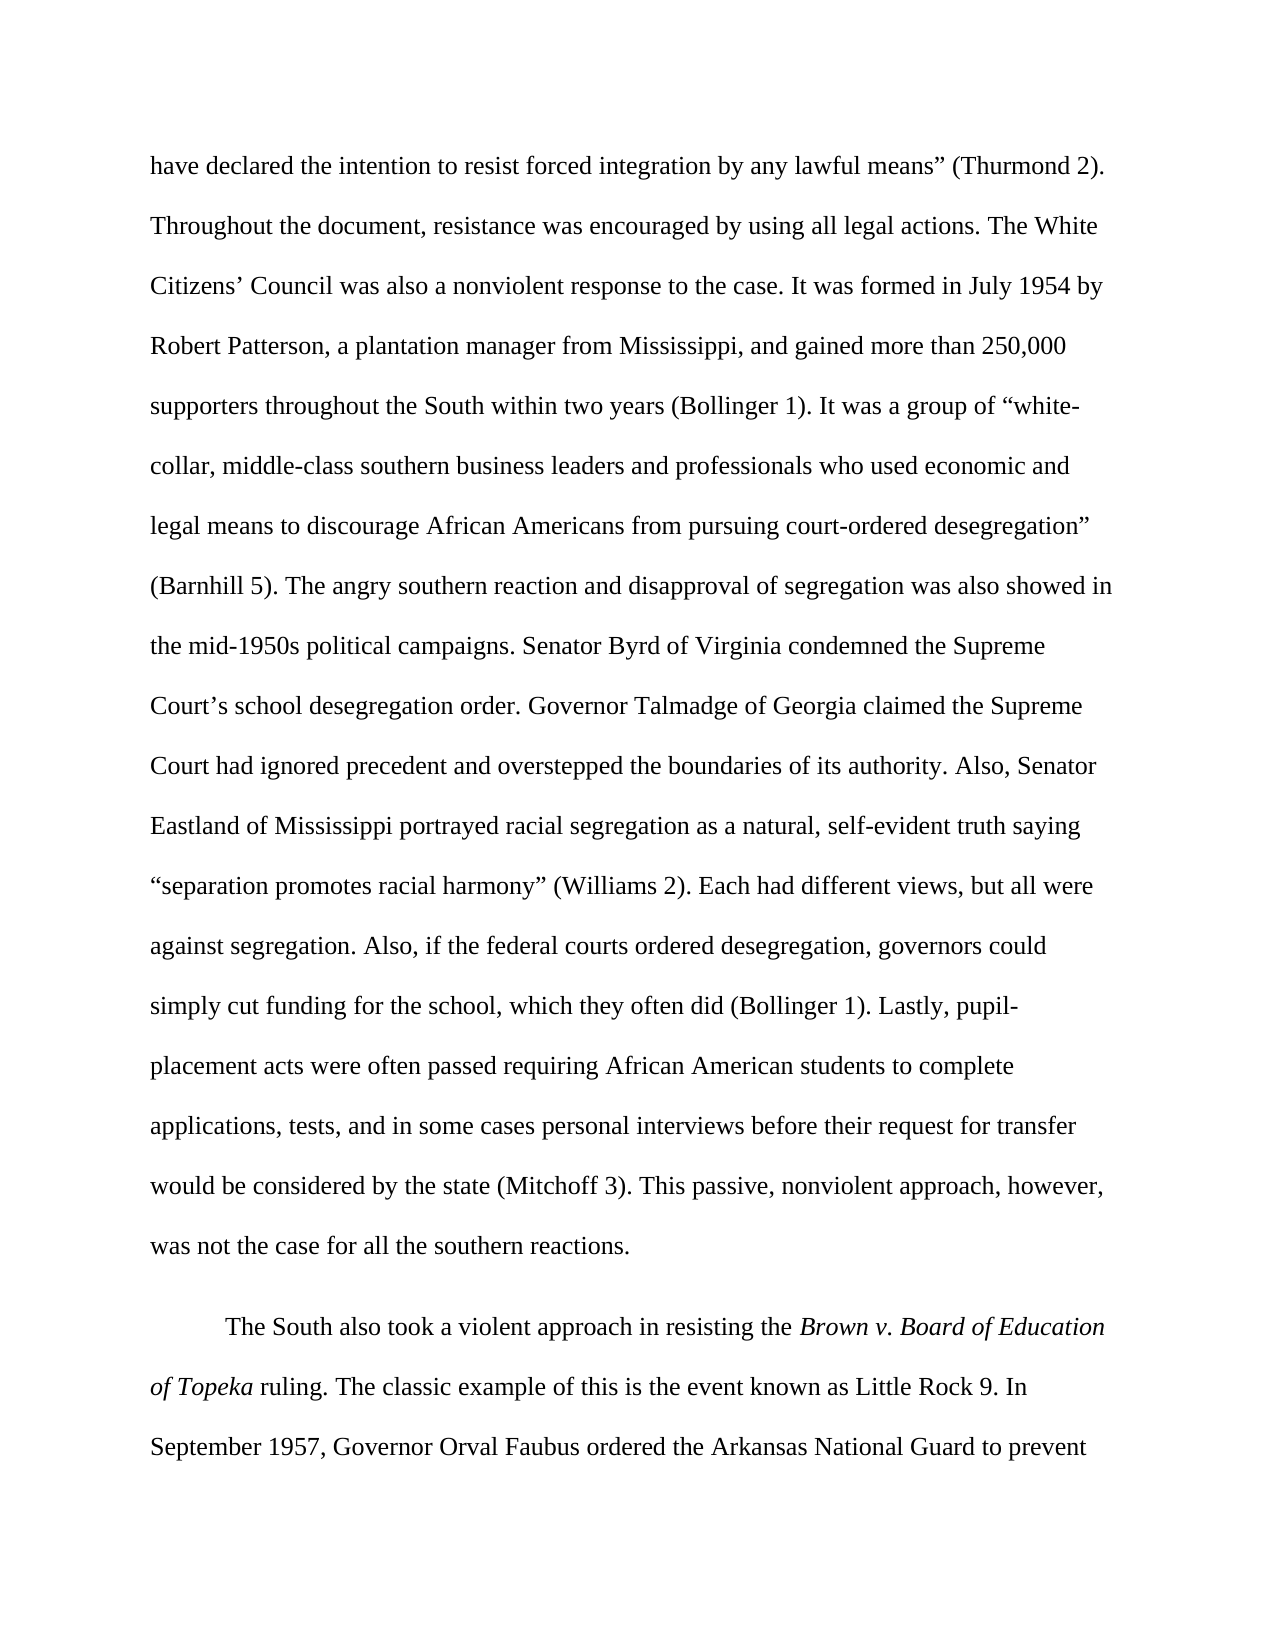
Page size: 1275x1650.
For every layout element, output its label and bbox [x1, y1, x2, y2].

text [150, 1311, 1125, 1461]
text [150, 150, 1125, 1260]
